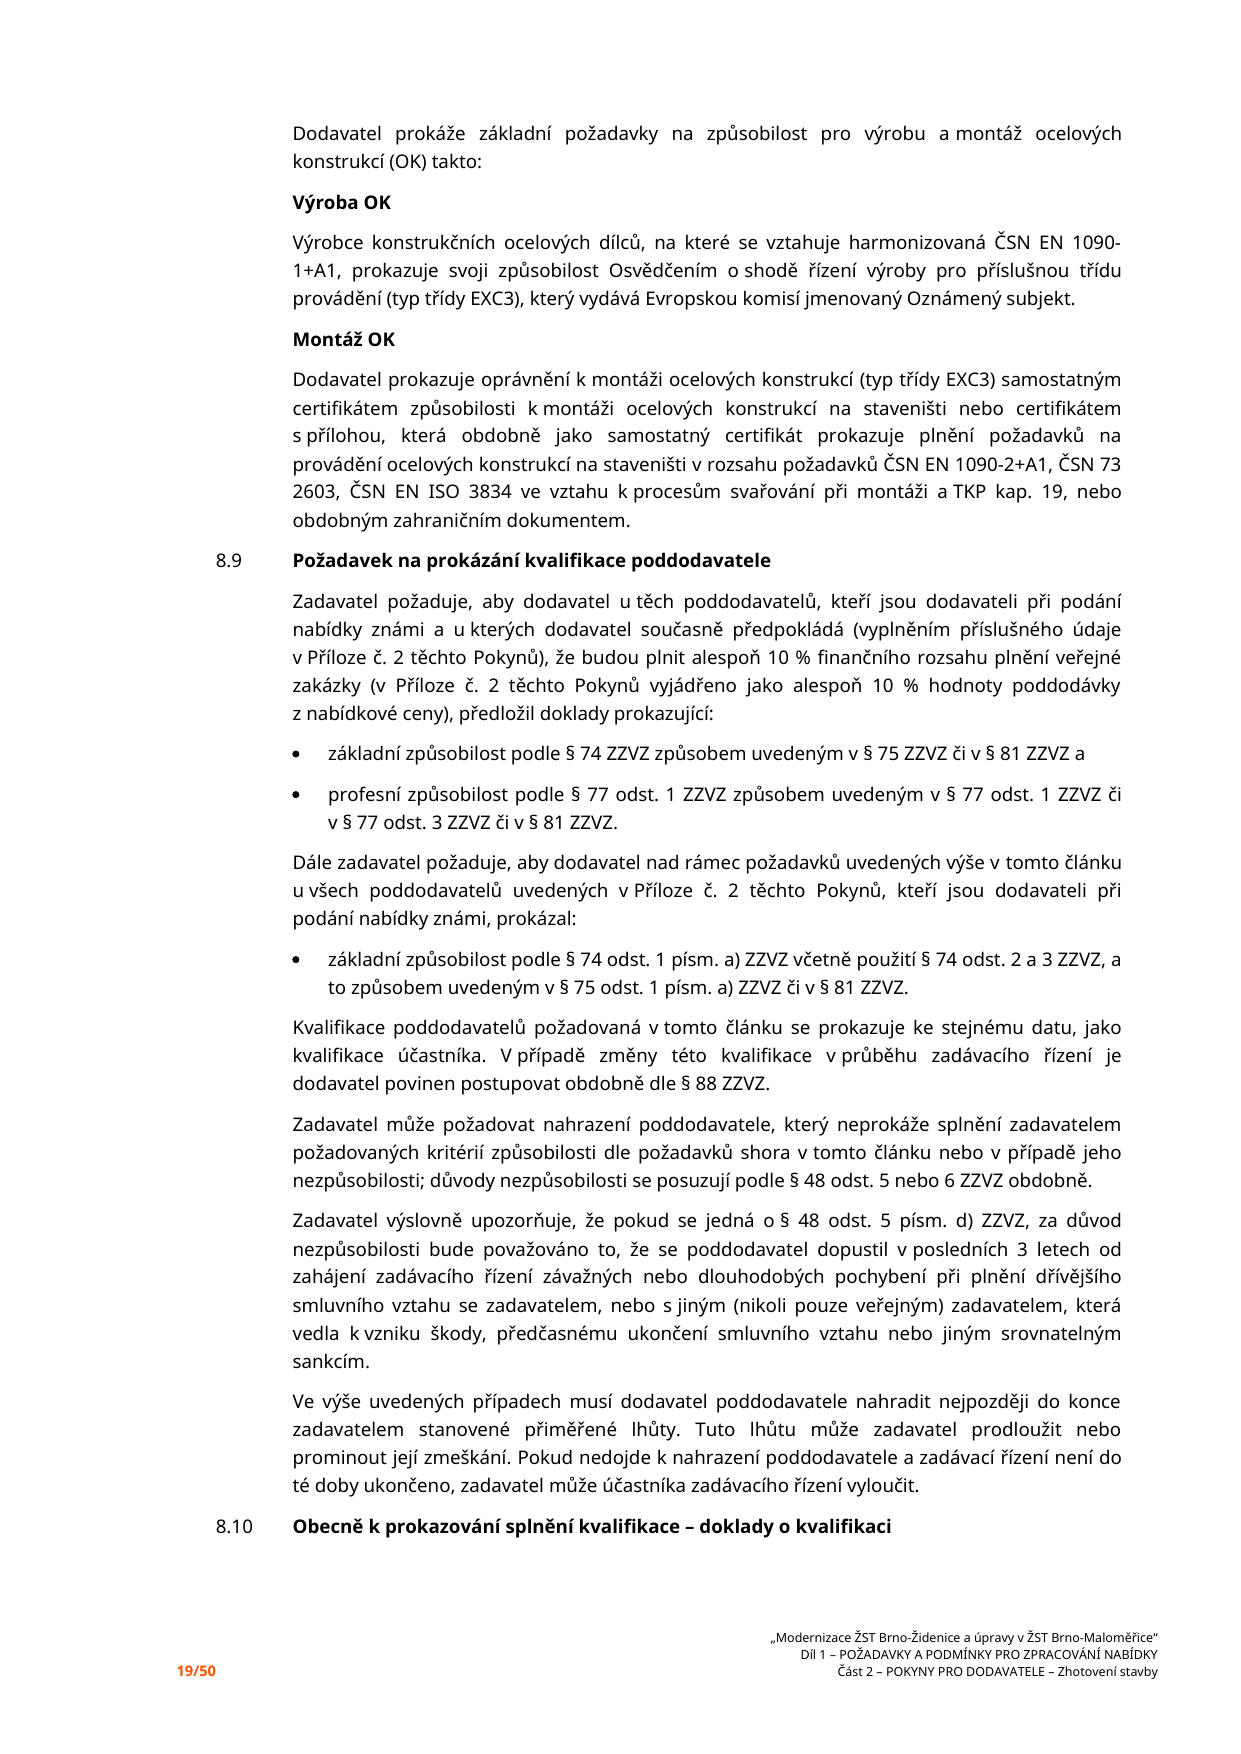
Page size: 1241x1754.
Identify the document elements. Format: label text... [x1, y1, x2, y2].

text základní způsobilost podle § 74 odst. 1 písm. a) ZZVZ včetně použití § 74 odst. 2 a 3 ZZVZ, a to způsobem uvedeným v § 75 odst. 1 písm. a) ZZVZ či v § 81 ZZVZ. [292, 946, 1122, 1000]
text Zadavatel výslovně upozorňuje, že pokud se jedná o § 48 odst. 5 písm. d) ZZVZ, za důvod nezpůsobilosti bude považováno to, že se poddodavatel dopustil v posledních 3 letech od zahájení zadávacího řízení závažných nebo dlouhodobých pochybení při plnění dřívějšího smluvního vztahu se zadavatelem, nebo s jiným (nikoli pouze veřejným) zadavatelem, která vedla k vzniku škody, předčasnému ukončení smluvního vztahu nebo jiným srovnatelným sankcím. [292, 1208, 1122, 1373]
text základní způsobilost podle § 74 ZZVZ způsobem uvedeným v § 75 ZZVZ či v § 81 ZZVZ a [292, 741, 1122, 766]
text Obecně k prokazování splnění kvalifikace – doklady o kvalifikaci [216, 1513, 1122, 1538]
text Dodavatel prokazuje oprávnění k montáži ocelových konstrukcí (typ třídy EXC3) samostatným certifikátem způsobilosti k montáži ocelových konstrukcí na staveništi nebo certifikátem s přílohou, která obdobně jako samostatný certifikát prokazuje plnění požadavků na provádění ocelových konstrukcí na staveništi v rozsahu požadavků ČSN EN 1090-2+A1, ČSN 73 2603, ČSN EN ISO 3834 ve vztahu k procesům svařování při montáži a TKP kap. 19, nebo obdobným zahraničním dokumentem. [292, 367, 1122, 532]
text Výroba OK [292, 189, 1122, 215]
text Montáž OK [292, 326, 1122, 352]
text Kvalifikace poddodavatelů požadovaná v tomto článku se prokazuje ke stejnému datu, jako kvalifikace účastníka. V případě změny této kvalifikace v průběhu zadávacího řízení je dodavatel povinen postupovat obdobně dle § 88 ZZVZ. [292, 1015, 1122, 1096]
text Ve výše uvedených případech musí dodavatel poddodavatele nahradit nejpozději do konce zadavatelem stanovené přiměřené lhůty. Tuto lhůtu může zadavatel prodloužit nebo prominout její zmeškání. Pokud nedojde k nahrazení poddodavatele a zadávací řízení není do té doby ukončeno, zadavatel může účastníka zadávacího řízení vyloučit. [292, 1388, 1122, 1498]
text Požadavek na prokázání kvalifikace poddodavatele [216, 547, 1122, 573]
text Výrobce konstrukčních ocelových dílců, na které se vztahuje harmonizovaná ČSN EN 1090-1+A1, prokazuje svoji způsobilost Osvědčením o shodě řízení výroby pro příslušnou třídu provádění (typ třídy EXC3), který vydává Evropskou komisí jmenovaný Oznámený subjekt. [292, 230, 1122, 311]
text profesní způsobilost podle § 77 odst. 1 ZZVZ způsobem uvedeným v § 77 odst. 1 ZZVZ či v § 77 odst. 3 ZZVZ či v § 81 ZZVZ. [292, 781, 1122, 834]
text Dále zadavatel požaduje, aby dodavatel nad rámec požadavků uvedených výše v tomto článku u všech poddodavatelů uvedených v Příloze č. 2 těchto Pokynů, kteří jsou dodavateli při podání nabídky známi, prokázal: [292, 849, 1122, 931]
text Dodavatel prokáže základní požadavky na způsobilost pro výrobu a montáž ocelových konstrukcí (OK) takto: [292, 121, 1122, 174]
text Zadavatel požaduje, aby dodavatel u těch poddodavatelů, kteří jsou dodavateli při podání nabídky známi a u kterých dodavatel současně předpokládá (vyplněním příslušného údaje v Příloze č. 2 těchto Pokynů), že budou plnit alespoň 10 % finančního rozsahu plnění veřejné zakázky (v Příloze č. 2 těchto Pokynů vyjádřeno jako alespoň 10 % hodnoty poddodávky z nabídkové ceny), předložil doklady prokazující: [292, 588, 1122, 726]
text Zadavatel může požadovat nahrazení poddodavatele, který neprokáže splnění zadavatelem požadovaných kritérií způsobilosti dle požadavků shora v tomto článku nebo v případě jeho nezpůsobilosti; důvody nezpůsobilosti se posuzují podle § 48 odst. 5 nebo 6 ZZVZ obdobně. [292, 1111, 1122, 1193]
